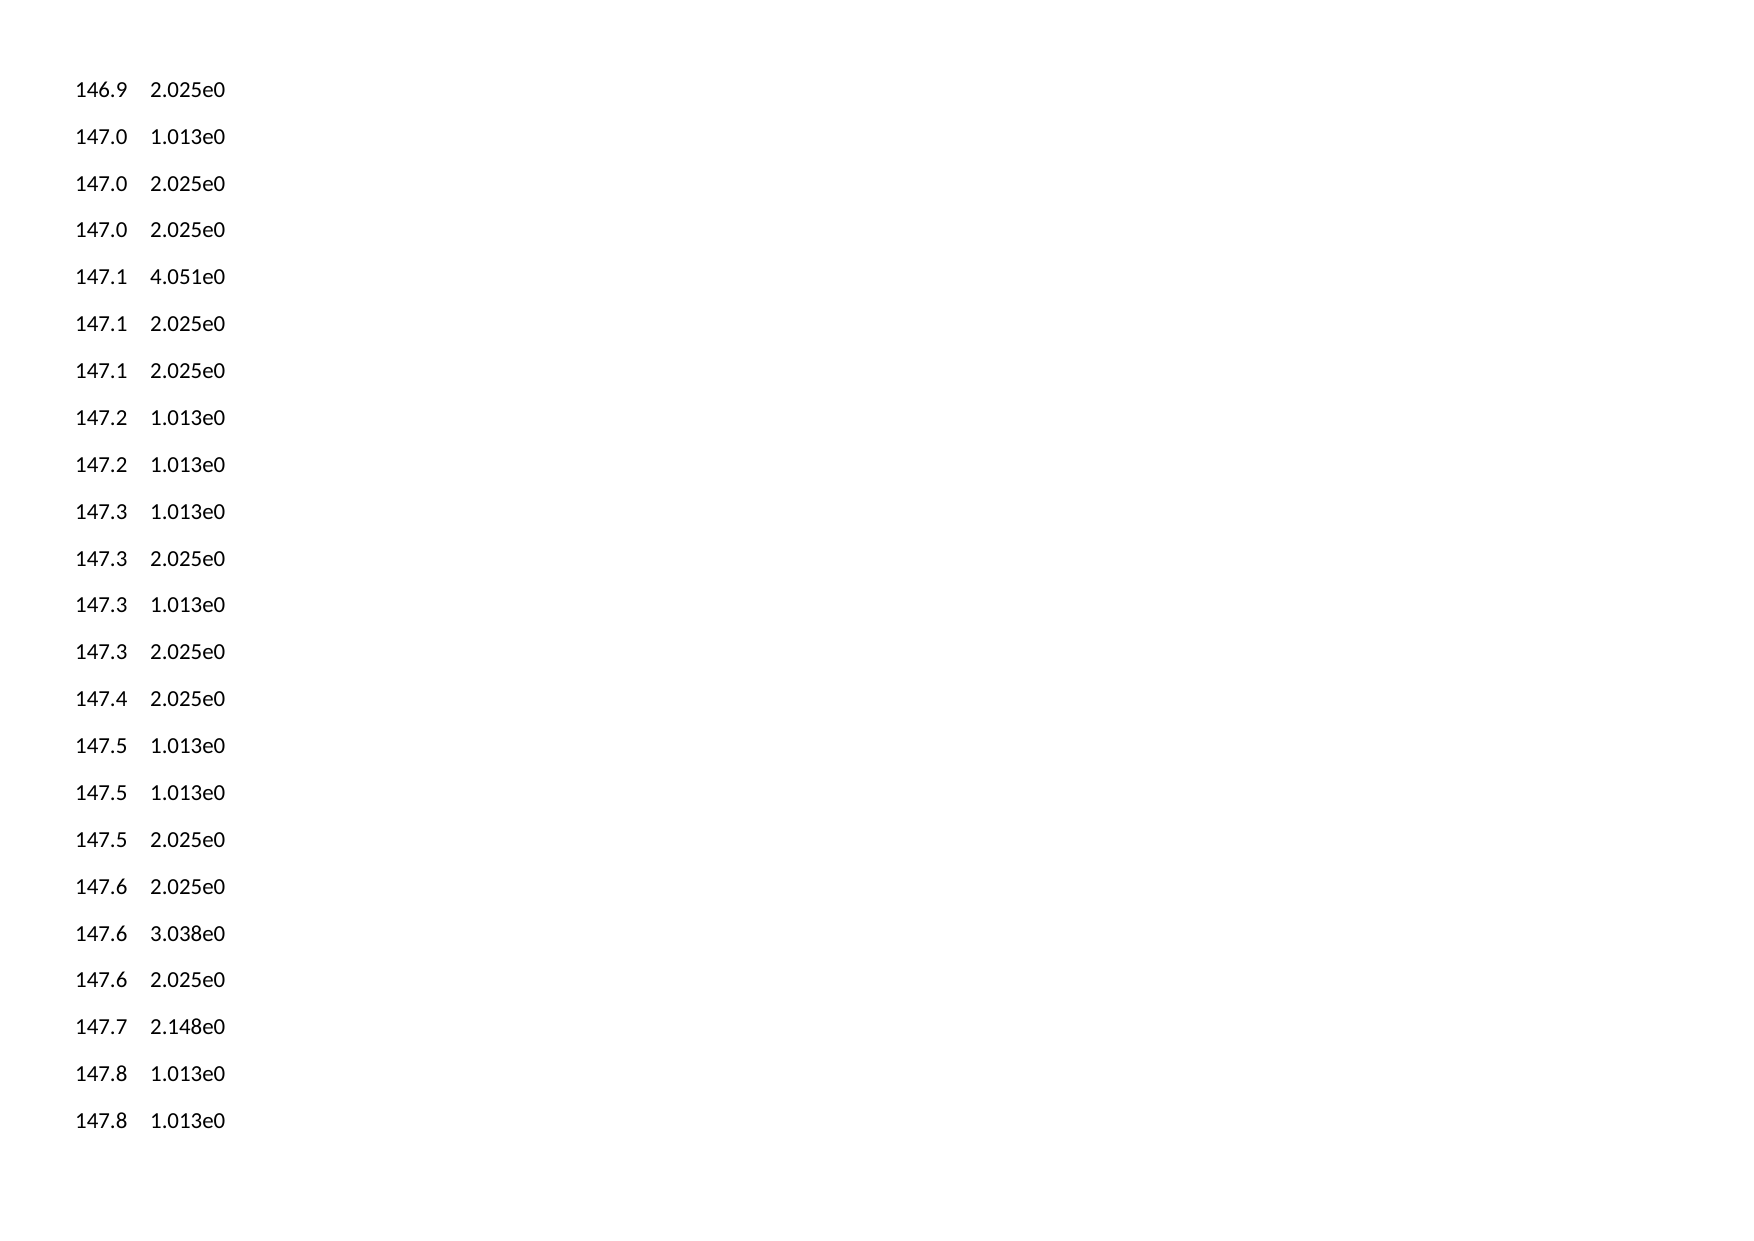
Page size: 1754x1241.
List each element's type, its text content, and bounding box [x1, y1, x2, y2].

text 147.2 1.013e0 [75, 450, 1679, 478]
text 146.9 2.025e0 [75, 75, 1679, 103]
text 147.3 2.025e0 [75, 544, 1679, 572]
text 147.2 1.013e0 [75, 403, 1679, 431]
text 147.3 1.013e0 [75, 591, 1679, 619]
text 147.8 1.013e0 [75, 1106, 1679, 1134]
text 147.3 1.013e0 [75, 497, 1679, 525]
text 147.3 2.025e0 [75, 637, 1679, 666]
text 147.0 2.025e0 [75, 169, 1679, 197]
text 147.1 4.051e0 [75, 262, 1679, 291]
text 147.6 2.025e0 [75, 872, 1679, 900]
text 147.0 1.013e0 [75, 122, 1679, 150]
text 147.8 1.013e0 [75, 1059, 1679, 1087]
text 147.4 2.025e0 [75, 684, 1679, 712]
text 147.5 1.013e0 [75, 731, 1679, 759]
text 147.5 2.025e0 [75, 825, 1679, 853]
text 147.6 2.025e0 [75, 966, 1679, 994]
text 147.1 2.025e0 [75, 356, 1679, 384]
text 147.5 1.013e0 [75, 778, 1679, 806]
text 147.7 2.148e0 [75, 1012, 1679, 1041]
text 147.6 3.038e0 [75, 919, 1679, 947]
text 147.0 2.025e0 [75, 216, 1679, 244]
text 147.1 2.025e0 [75, 309, 1679, 337]
